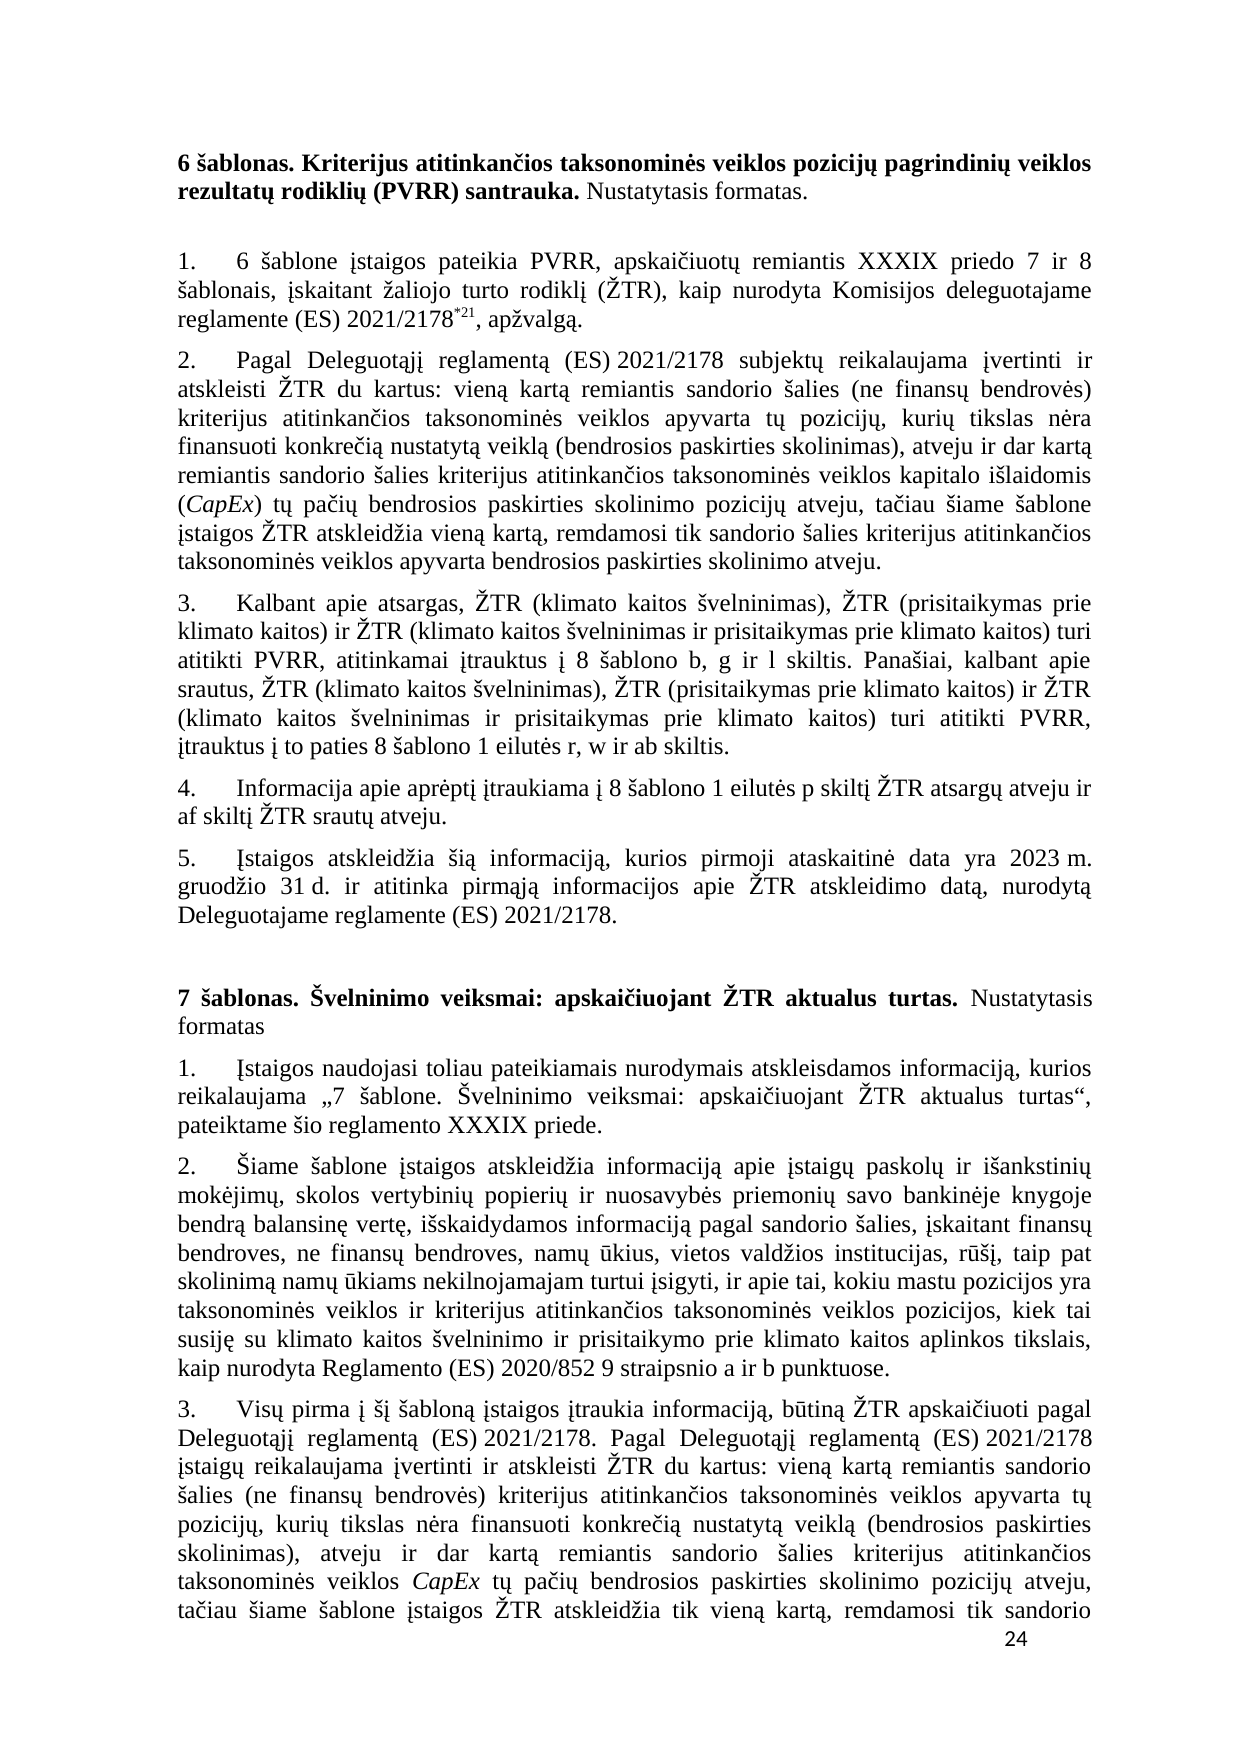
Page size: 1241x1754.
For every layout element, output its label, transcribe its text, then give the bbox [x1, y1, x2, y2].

list Šiame šablone įstaigos atskleidžia informaciją apie įstaigų paskolų ir išankstinių mokėjimų, skolos vertybinių popierių ir nuosavybės priemonių savo bankinėje knygoje bendrą balansinę vertę, išskaidydamos informaciją pagal sandorio šalies, įskaitant finansų bendroves, ne finansų bendroves, namų ūkius, vietos valdžios institucijas, rūšį, taip pat skolinimą namų ūkiams nekilnojamajam turtui įsigyti, ir apie tai, kokiu mastu pozicijos yra taksonominės veiklos ir kriterijus atitinkančios taksonominės veiklos pozicijos, kiek tai susiję su klimato kaitos švelninimo ir prisitaikymo prie klimato kaitos aplinkos tikslais, kaip nurodyta Reglamento (ES) 2020/852 9 straipsnio a ir b punktuose. [177, 1151, 1092, 1381]
list 6 šablone įstaigos pateikia PVRR, apskaičiuotų remiantis XXXIX priedo 7 ir 8 šablonais, įskaitant žaliojo turto rodiklį (ŽTR), kaip nurodyta Komisijos deleguotajame reglamente (ES) 2021/2178*21, apžvalgą. [177, 246, 1092, 333]
list Pagal Deleguotąjį reglamentą (ES) 2021/2178 subjektų reikalaujama įvertinti ir atskleisti ŽTR du kartus: vieną kartą remiantis sandorio šalies (ne finansų bendrovės) kriterijus atitinkančios taksonominės veiklos apyvarta tų pozicijų, kurių tikslas nėra finansuoti konkrečią nustatytą veiklą (bendrosios paskirties skolinimas), atveju ir dar kartą remiantis sandorio šalies kriterijus atitinkančios taksonominės veiklos kapitalo išlaidomis (CapEx) tų pačių bendrosios paskirties skolinimo pozicijų atveju, tačiau šiame šablone įstaigos ŽTR atskleidžia vieną kartą, remdamosi tik sandorio šalies kriterijus atitinkančios taksonominės veiklos apyvarta bendrosios paskirties skolinimo atveju. [177, 345, 1092, 575]
list Įstaigos atskleidžia šią informaciją, kurios pirmoji ataskaitinė data yra 2023 m. gruodžio 31 d. ir atitinka pirmąją informacijos apie ŽTR atskleidimo datą, nurodytą Deleguotajame reglamente (ES) 2021/2178. [177, 843, 1092, 929]
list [177, 1394, 1092, 1624]
list Įstaigos naudojasi toliau pateikiamais nurodymais atskleisdamos informaciją, kurios reikalaujama „7 šablone. Švelninimo veiksmai: apskaičiuojant ŽTR aktualus turtas“, pateiktame šio reglamento XXXIX priede. [177, 1053, 1092, 1139]
text 6 šablonas. Kriterijus atitinkančios taksonominės veiklos pozicijų pagrindinių veiklos rezultatų rodiklių (PVRR) santrauka. Nustatytasis formatas. [177, 148, 1092, 205]
text 7 šablonas. Švelninimo veiksmai: apskaičiuojant ŽTR aktualus turtas. Nustatytasis formatas [177, 983, 1092, 1040]
list Informacija apie aprėptį įtraukiama į 8 šablono 1 eilutės p skiltį ŽTR atsargų atveju ir af skiltį ŽTR srautų atveju. [177, 773, 1092, 830]
list Kalbant apie atsargas, ŽTR (klimato kaitos švelninimas), ŽTR (prisitaikymas prie klimato kaitos) ir ŽTR (klimato kaitos švelninimas ir prisitaikymas prie klimato kaitos) turi atitikti PVRR, atitinkamai įtrauktus į 8 šablono b, g ir l skiltis. Panašiai, kalbant apie srautus, ŽTR (klimato kaitos švelninimas), ŽTR (prisitaikymas prie klimato kaitos) ir ŽTR (klimato kaitos švelninimas ir prisitaikymas prie klimato kaitos) turi atitikti PVRR, įtrauktus į to paties 8 šablono 1 eilutės r, w ir ab skiltis. [177, 588, 1092, 760]
